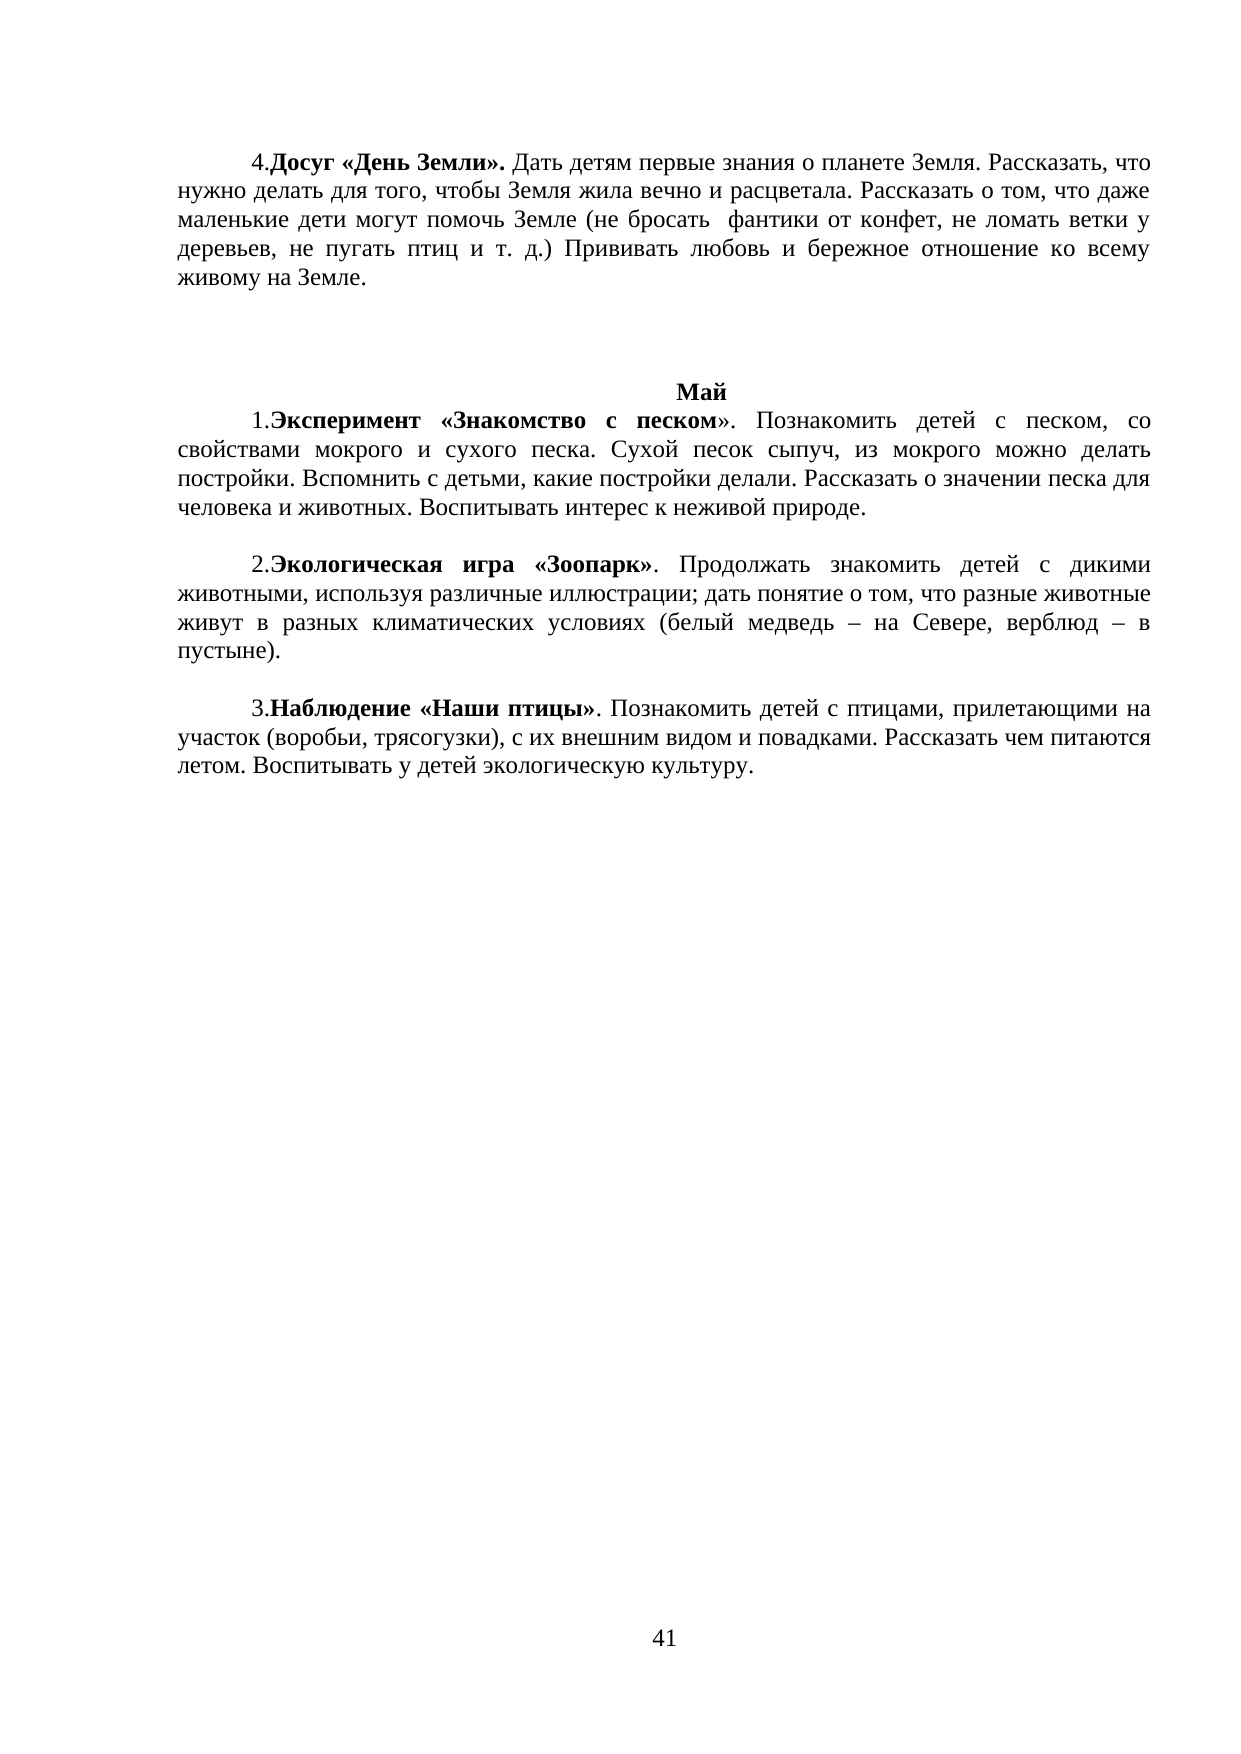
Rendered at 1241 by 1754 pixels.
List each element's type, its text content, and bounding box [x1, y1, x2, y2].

text 1.Эксперимент «Знакомство с песком». Познакомить детей с песком, со свойствами мокрого и сухого песка. Сухой песок сыпуч, из мокрого можно делать постройки. Вспомнить с детьми, какие постройки делали. Рассказать о значении песка для человека и животных. Воспитывать интерес к неживой природе. [177, 406, 1152, 521]
text 2.Экологическая игра «Зоопарк». Продолжать знакомить детей с дикими животными, используя различные иллюстрации; дать понятие о том, что разные животные живут в разных климатических условиях (белый медведь – на Севере, верблюд – в пустыне). [177, 549, 1152, 664]
text 3.Наблюдение «Наши птицы». Познакомить детей с птицами, прилетающими на участок (воробьи, трясогузки), с их внешним видом и повадками. Рассказать чем питаются летом. Воспитывать у детей экологическую культуру. [177, 693, 1152, 779]
text Май [177, 377, 1152, 406]
text 4.Досуг «День Земли». Дать детям первые знания о планете Земля. Рассказать, что нужно делать для того, чтобы Земля жила вечно и расцветала. Рассказать о том, что даже маленькие дети могут помочь Земле (не бросать фантики от конфет, не ломать ветки у деревьев, не пугать птиц и т. д.) Прививать любовь и бережное отношение ко всему живому на Земле. [177, 147, 1152, 291]
